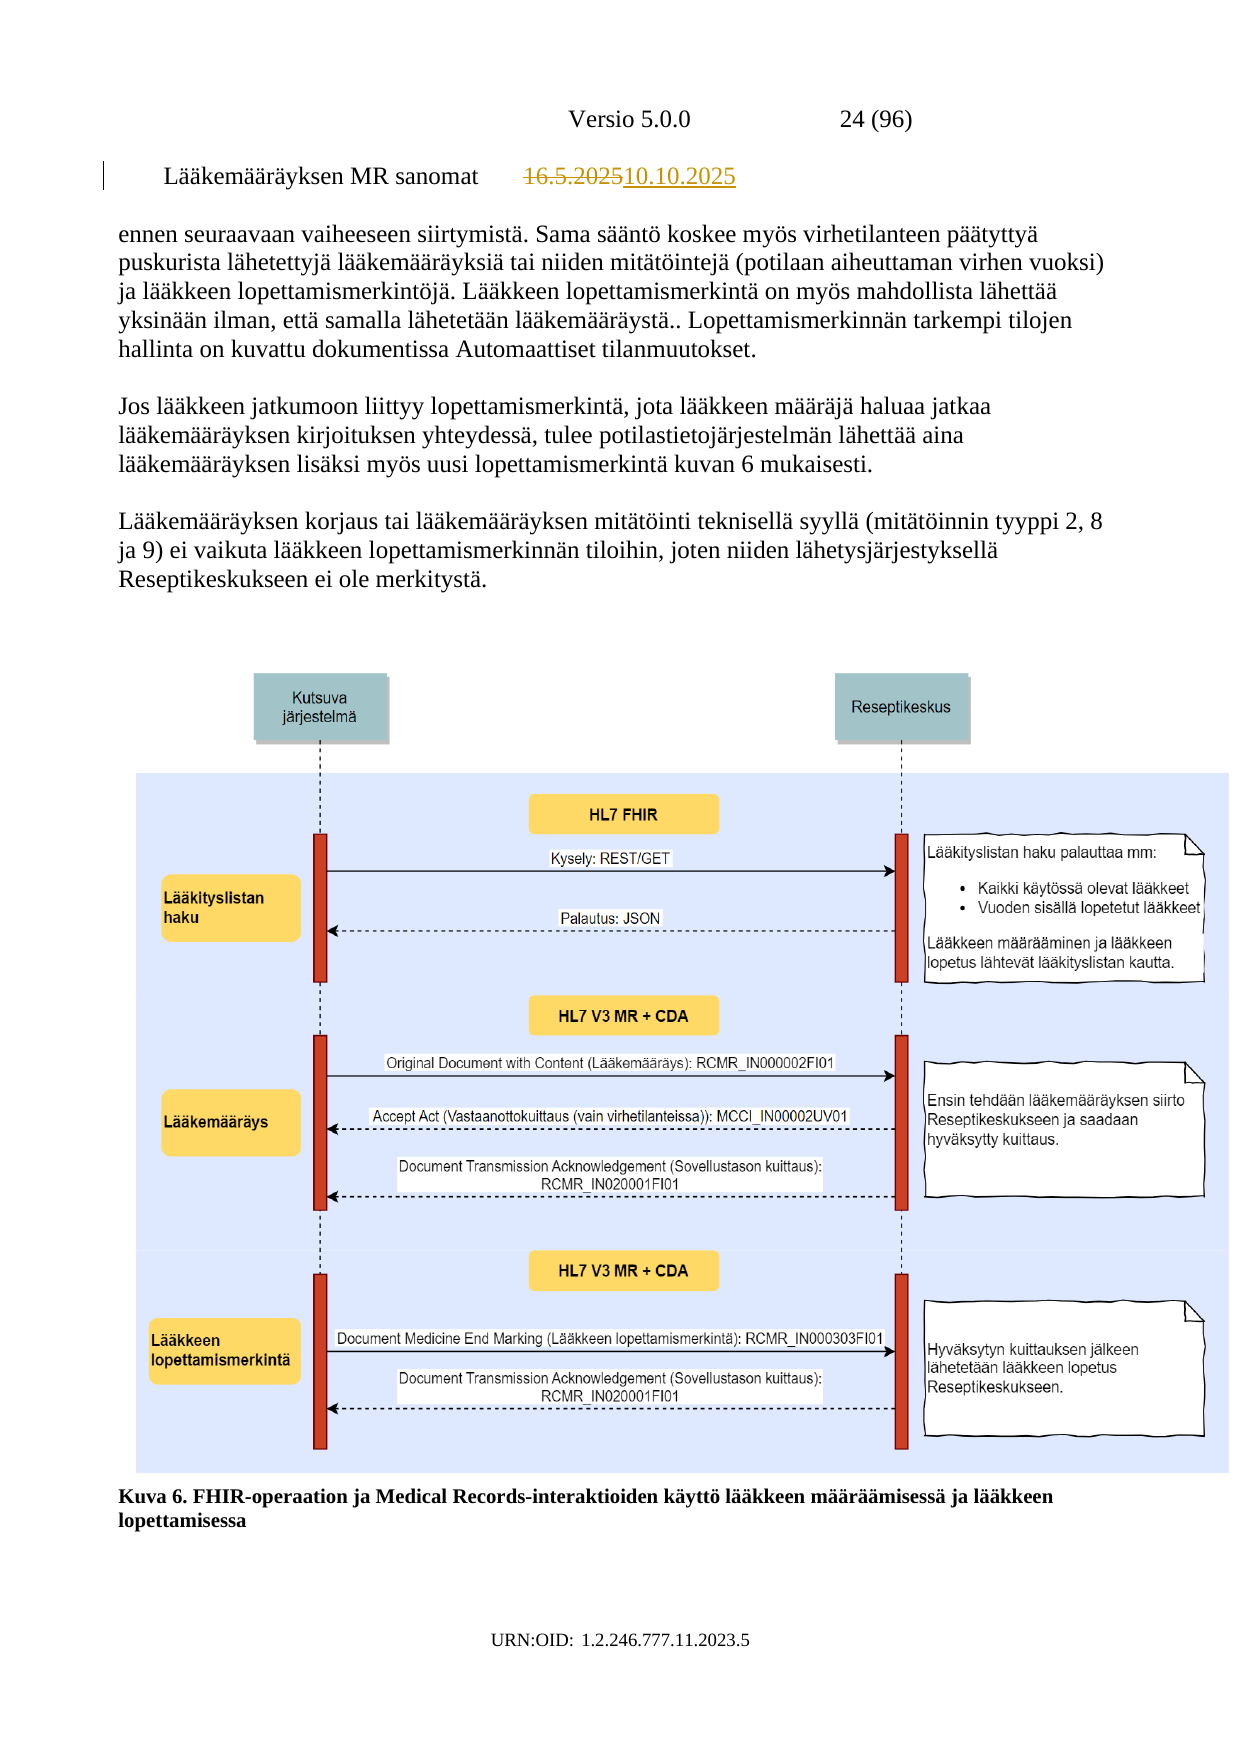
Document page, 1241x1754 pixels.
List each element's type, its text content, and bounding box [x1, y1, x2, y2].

text Jos lääkkeen jatkumoon liittyy lopettamismerkintä, jota lääkkeen määräjä haluaa jatkaa lääkemääräyksen kirjoituksen yhteydessä, tulee potilastietojärjestelmän lähettää aina lääkemääräyksen lisäksi myös uusi lopettamismerkintä kuvan 6 mukaisesti. [118, 391, 1122, 477]
text Lääkemääräyksen korjaus tai lääkemääräyksen mitätöinti teknisellä syyllä (mitätöinnin tyyppi 2, 8 ja 9) ei vaikuta lääkkeen lopettamismerkinnän tiloihin, joten niiden lähetysjärjestyksellä Reseptikeskukseen ei ole merkitystä. [118, 506, 1122, 592]
picture [118, 662, 1235, 1485]
text Kuva 6. FHIR-operaation ja Medical Records-interaktioiden käyttö lääkkeen määräämisessä ja lääkkeen lopettamisessa [118, 1485, 1122, 1532]
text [118, 219, 1122, 362]
